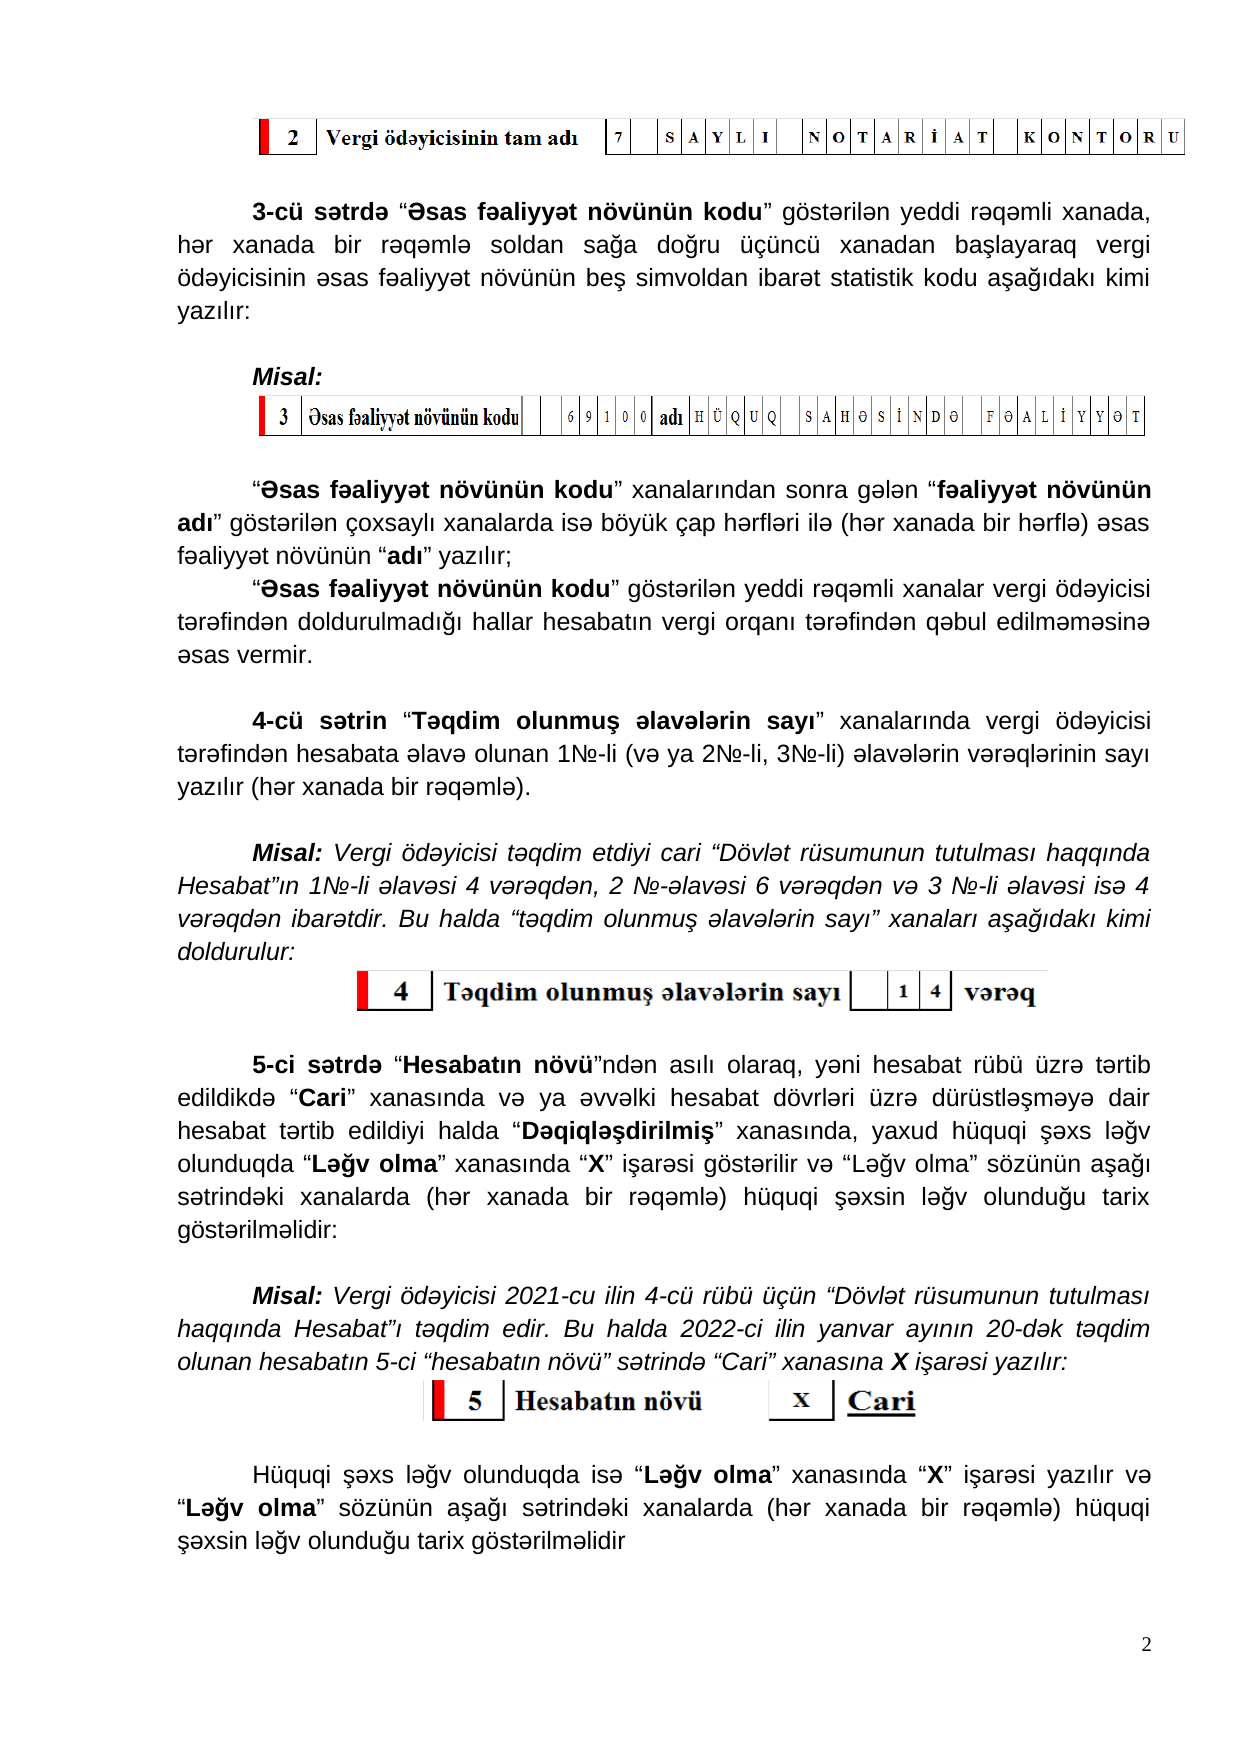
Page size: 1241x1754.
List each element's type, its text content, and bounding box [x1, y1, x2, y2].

picture [356, 970, 1048, 1011]
text Misal: Vergi ödəyicisi 2021-cu ilin 4-cü rübü üçün “Dövlət rüsumunun tutulması haqqında Hesabat”ı təqdim edir. Bu halda 2022-ci ilin yanvar ayının 20-dək təqdim olunan hesabatın 5-ci “hesabatın növü” sətrində “Cari” xanasına X işarəsi yazılır: [177, 1281, 1152, 1376]
picture [423, 1380, 981, 1421]
text 5-ci sətrdə “Hesabatın növü”ndən asılı olaraq, yəni hesabat rübü üzrə tərtib edildikdə “Cari” xanasında və ya əvvəlki hesabat dövrləri üzrə dürüstləşməyə dair hesabat tərtib edildiyi halda “Dəqiqləşdirilmiş” xanasında, yaxud hüquqi şəxs ləğv olunduqda “Ləğv olma” xanasında “X” işarəsi göstərilir və “Ləğv olma” sözünün aşağı sətrindəki xanalarda (hər xanada bir rəqəmlə) hüquqi şəxsin ləğv olunduğu tarix göstərilməlidir: [177, 1050, 1152, 1244]
text “Əsas fəaliyyət növünün kodu” göstərilən yeddi rəqəmli xanalar vergi ödəyicisi tərəfindən doldurulmadığı hallar hesabatın vergi orqanı tərəfindən qəbul edilməməsinə əsas vermir. [177, 574, 1152, 669]
text “Əsas fəaliyyət növünün kodu” xanalarından sonra gələn “fəaliyyət növünün adı” göstərilən çoxsaylı xanalarda isə böyük çap hərfləri ilə (hər xanada bir hərflə) əsas fəaliyyət növünün “adı” yazılır; [177, 475, 1152, 570]
text 3-cü sətrdə “Əsas fəaliyyət növünün kodu” göstərilən yeddi rəqəmli xanada, hər xanada bir rəqəmlə soldan sağa doğru üçüncü xanadan başlayaraq vergi ödəyicisinin əsas fəaliyyət növünün beş simvoldan ibarət statistik kodu aşağıdakı kimi yazılır: [177, 197, 1152, 325]
text Misal: Vergi ödəyicisi təqdim etdiyi cari “Dövlət rüsumunun tutulması haqqında Hesabat”ın 1№-li əlavəsi 4 vərəqdən, 2 №-əlavəsi 6 vərəqdən və 3 №-li əlavəsi isə 4 vərəqdən ibarətdir. Bu halda “təqdim olunmuş əlavələrin sayı” xanaları aşağıdakı kimi doldurulur: [177, 838, 1152, 966]
text Hüquqi şəxs ləğv olunduqda isə “Ləğv olma” xanasında “X” işarəsi yazılır və “Ləğv olma” sözünün aşağı sətrindəki xanalarda (hər xanada bir rəqəmlə) hüquqi şəxsin ləğv olunduğu tarix göstərilməlidir [177, 1459, 1152, 1554]
picture [258, 395, 1145, 436]
picture [252, 118, 1185, 155]
text 4-cü sətrin “Təqdim olunmuş əlavələrin sayı” xanalarında vergi ödəyicisi tərəfindən hesabata əlavə olunan 1№-li (və ya 2№-li, 3№-li) əlavələrin vərəqlərinin sayı yazılır (hər xanada bir rəqəmlə). [177, 706, 1152, 801]
text Misal: [177, 362, 1152, 391]
